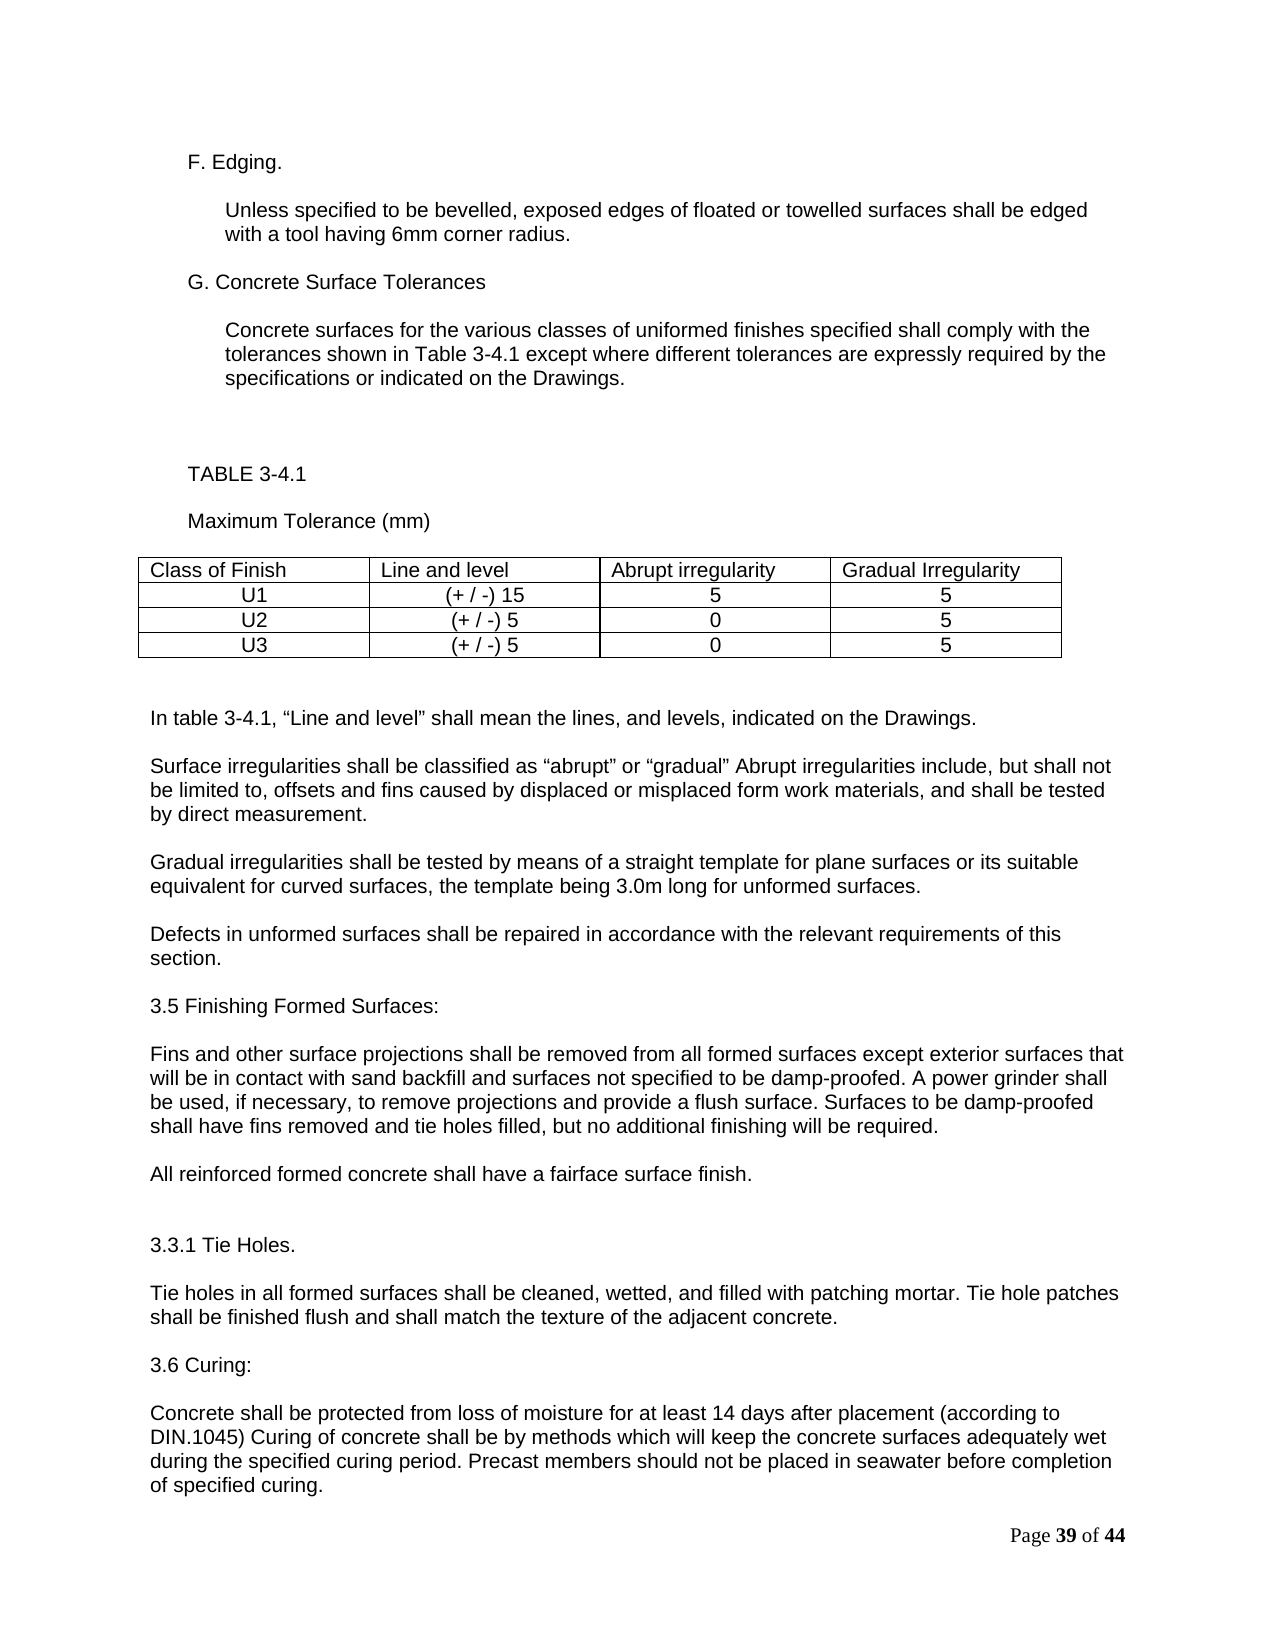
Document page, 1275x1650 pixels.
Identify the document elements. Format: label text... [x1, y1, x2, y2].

text G. Concrete Surface Tolerances [187, 270, 1125, 294]
table_cell 5 [601, 583, 830, 607]
text Fins and other surface projections shall be removed from all formed surfaces except exterior surfaces that will be in contact with sand backfill and surfaces not specified to be damp-proofed. A power grinder shall be used, if necessary, to remove projections and provide a flush surface. Surfaces to be damp-proofed shall have fins removed and tie holes filled, but no additional finishing will be required. [150, 1042, 1125, 1137]
text Gradual irregularities shall be tested by means of a straight template for plane surfaces or its suitable equivalent for curved surfaces, the template being 3.0m long for unformed surfaces. [150, 850, 1125, 898]
text Tie holes in all formed surfaces shall be cleaned, wetted, and filled with patching mortar. Tie hole patches shall be finished flush and shall match the texture of the adjacent concrete. [150, 1281, 1125, 1329]
text All reinforced formed concrete shall have a fairface surface finish. [150, 1161, 1125, 1185]
table_cell 5 [831, 583, 1061, 607]
text 3.6 Curing: [150, 1353, 1125, 1377]
text 3.5 Finishing Formed Surfaces: [150, 994, 1125, 1018]
text In table 3-4.1, “Line and level” shall mean the lines, and levels, indicated on the Drawings. [150, 706, 1125, 730]
table_cell U2 [139, 608, 369, 632]
table_cell 5 [831, 633, 1061, 657]
table_cell U3 [139, 633, 369, 657]
table_header Class of Finish [139, 558, 369, 582]
text Unless specified to be bevelled, exposed edges of floated or towelled surfaces shall be edged with a tool having 6mm corner radius. [225, 198, 1125, 246]
table_header Gradual Irregularity [831, 558, 1061, 582]
text 3.3.1 Tie Holes. [150, 1233, 1125, 1257]
table_cell (+ / -) 5 [370, 608, 599, 632]
table_cell 0 [601, 633, 830, 657]
text Concrete shall be protected from loss of moisture for at least 14 days after placement (according to DIN.1045) Curing of concrete shall be by methods which will keep the concrete surfaces adequately wet during the specified curing period. Precast members should not be placed in seawater before completion of specified curing. [150, 1401, 1125, 1497]
text Concrete surfaces for the various classes of uniformed finishes specified shall comply with the tolerances shown in Table 3-4.1 except where different tolerances are expressly required by the specifications or indicated on the Drawings. [225, 318, 1125, 389]
text F. Edging. [187, 150, 1125, 174]
text Defects in unformed surfaces shall be repaired in accordance with the relevant requirements of this section. [150, 922, 1125, 970]
table_cell 5 [831, 608, 1061, 632]
table_cell (+ / -) 15 [370, 583, 599, 607]
table_cell U1 [139, 583, 369, 607]
table_header Abrupt irregularity [601, 558, 830, 582]
text Maximum Tolerance (mm) [187, 509, 1125, 533]
text Surface irregularities shall be classified as “abrupt” or “gradual” Abrupt irregularities include, but shall not be limited to, offsets and fins caused by displaced or misplaced form work materials, and shall be tested by direct measurement. [150, 754, 1125, 826]
table_header Line and level [370, 558, 599, 582]
text TABLE 3-4.1 [187, 461, 1125, 485]
table_cell (+ / -) 5 [370, 633, 599, 657]
table_cell 0 [601, 608, 830, 632]
